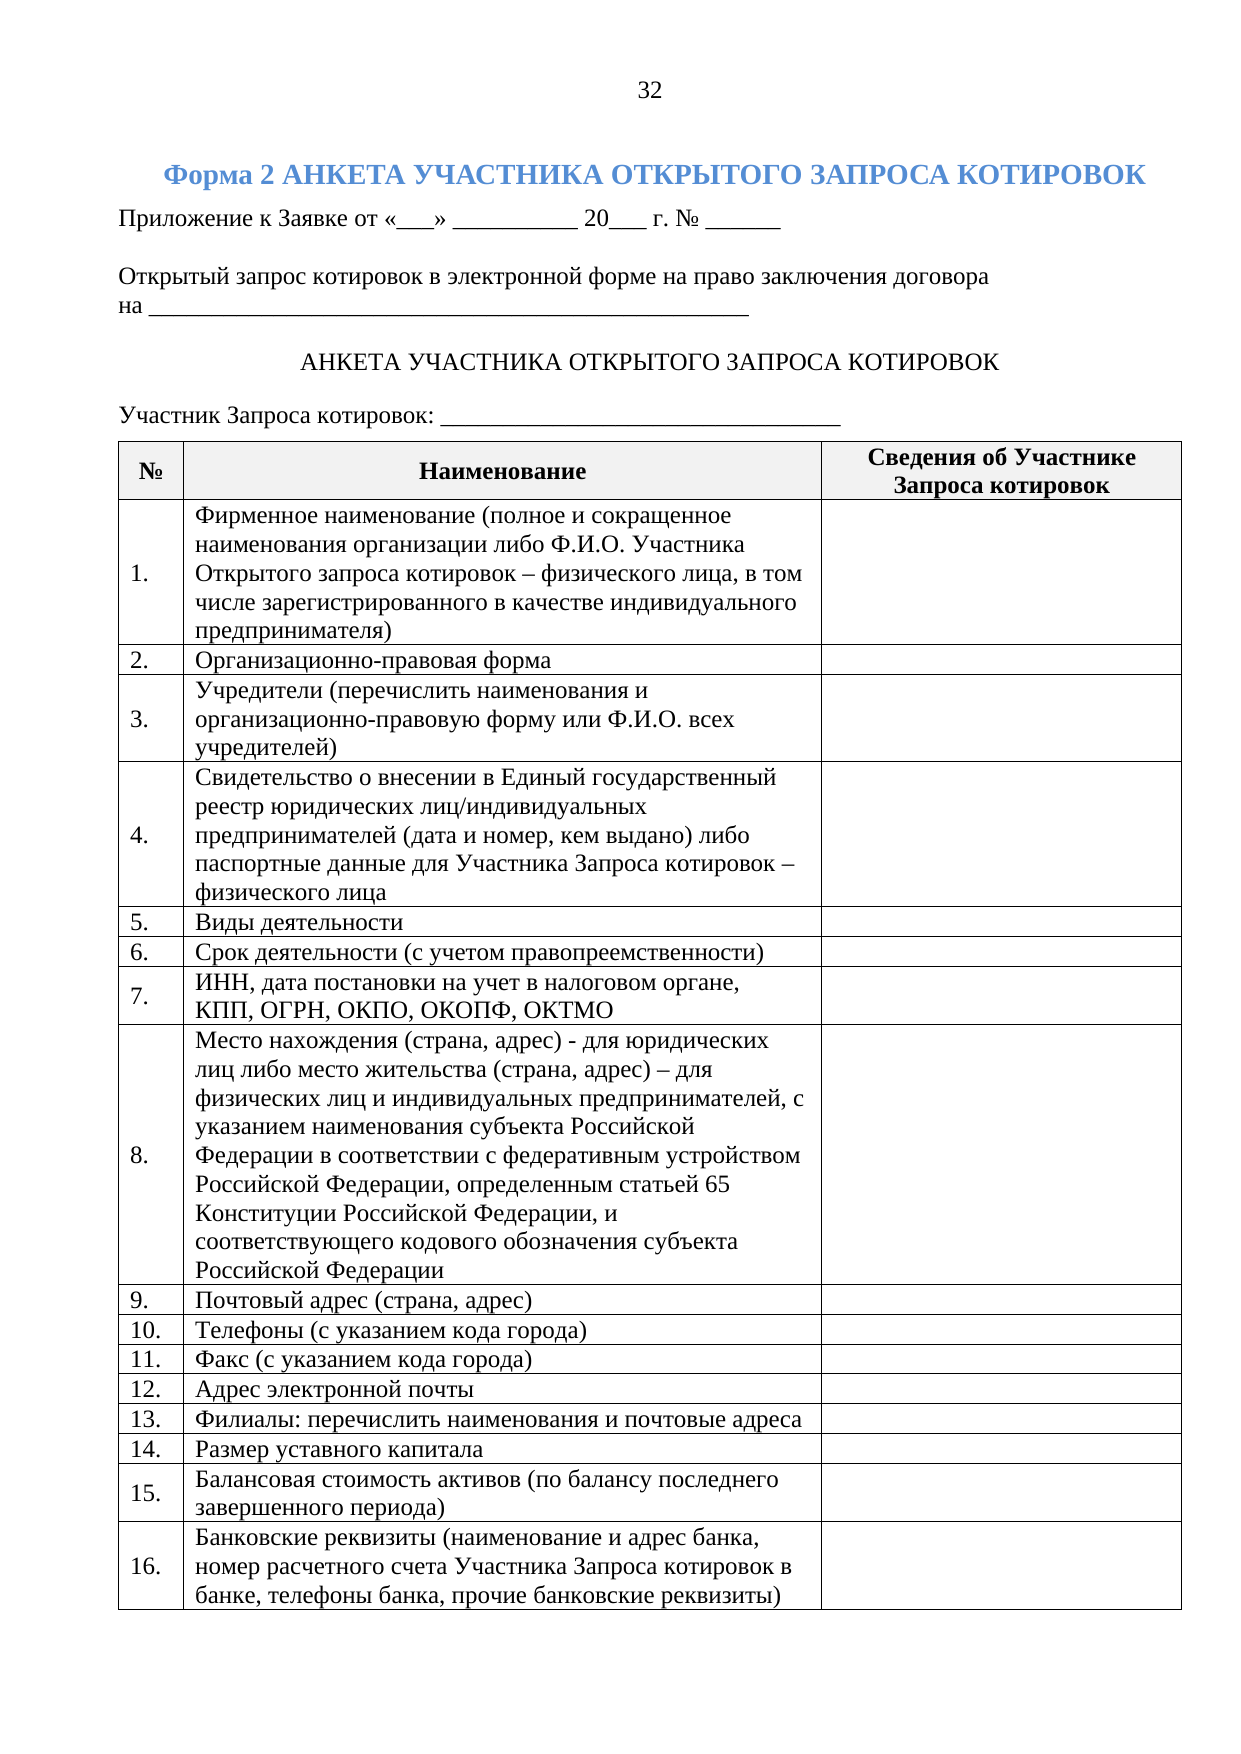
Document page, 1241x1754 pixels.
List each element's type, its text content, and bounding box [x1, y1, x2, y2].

text Открытый запрос котировок в электронной форме на право заключения договора [118, 261, 1181, 290]
table_cell Учредители (перечислить наименования и организационно-правовую форму или Ф.И.О. всех учредителей) [184, 675, 821, 761]
table_cell [822, 1522, 1181, 1608]
table_cell [822, 1345, 1181, 1373]
table_cell 8. [119, 1025, 183, 1284]
text АНКЕТА УЧАСТНИКА ОТКРЫТОГО ЗАПРОСА КОТИРОВОК [118, 347, 1181, 376]
table_cell 3. [119, 675, 183, 761]
table_cell 11. [119, 1345, 183, 1373]
table_cell [822, 907, 1181, 936]
table_cell 7. [119, 967, 183, 1024]
table_cell [822, 675, 1181, 761]
text на ________________________________________________ [118, 290, 1181, 318]
table_cell ИНН, дата постановки на учет в налоговом органе, КПП, ОГРН, ОКПО, ОКОПФ, ОКТМО [184, 967, 821, 1024]
table_cell [822, 1404, 1181, 1433]
table_cell Срок деятельности (с учетом правопреемственности) [184, 937, 821, 966]
table_cell Факс (с указанием кода города) [184, 1345, 821, 1373]
table_header Наименование [184, 442, 821, 499]
table_cell [822, 1464, 1181, 1521]
table_cell Фирменное наименование (полное и сокращенное наименования организации либо Ф.И.О. Участника Открытого запроса котировок – физического лица, в том числе зарегистрированного в качестве индивидуального предпринимателя) [184, 500, 821, 644]
table_cell 2. [119, 645, 183, 674]
table_cell [822, 967, 1181, 1024]
text Приложение к Заявке от «___» __________ 20___ г. № ______ [118, 203, 1181, 232]
table_cell [822, 1025, 1181, 1284]
table_cell Балансовая стоимость активов (по балансу последнего завершенного периода) [184, 1464, 821, 1521]
table_cell 15. [119, 1464, 183, 1521]
text Форма 2 АНКЕТА УЧАСТНИКА ОТКРЫТОГО ЗАПРОСА КОТИРОВОК [163, 157, 1181, 191]
table_cell [822, 1434, 1181, 1463]
table_cell 13. [119, 1404, 183, 1433]
table_cell Банковские реквизиты (наименование и адрес банка, номер расчетного счета Участника Запроса котировок в банке, телефоны банка, прочие банковские реквизиты) [184, 1522, 821, 1608]
table_cell [822, 1315, 1181, 1343]
table_cell [822, 937, 1181, 966]
table_cell Размер уставного капитала [184, 1434, 821, 1463]
table_cell 12. [119, 1374, 183, 1403]
table_cell 16. [119, 1522, 183, 1608]
table_cell [822, 1374, 1181, 1403]
table_cell Место нахождения (страна, адрес) - для юридических лиц либо место жительства (страна, адрес) – для физических лиц и индивидуальных предпринимателей, с указанием наименования субъекта Российской Федерации в соответствии с федеративным устройством Российской Федерации, определенным статьей 65 Конституции Российской Федерации, и соответствующего кодового обозначения субъекта Российской Федерации [184, 1025, 821, 1284]
table_cell 4. [119, 762, 183, 906]
table_cell Свидетельство о внесении в Единый государственный реестр юридических лиц/индивидуальных предпринимателей (дата и номер, кем выдано) либо паспортные данные для Участника Запроса котировок – физического лица [184, 762, 821, 906]
table_cell [822, 500, 1181, 644]
table_cell 14. [119, 1434, 183, 1463]
table_cell [822, 645, 1181, 674]
table_cell 1. [119, 500, 183, 644]
table_cell 6. [119, 937, 183, 966]
table_cell Адрес электронной почты [184, 1374, 821, 1403]
table_cell Телефоны (с указанием кода города) [184, 1315, 821, 1343]
table_header № [119, 442, 183, 499]
table_cell 5. [119, 907, 183, 936]
table_cell 10. [119, 1315, 183, 1343]
table_cell Виды деятельности [184, 907, 821, 936]
text Участник Запроса котировок: ________________________________ [118, 400, 1181, 429]
table_cell Организационно-правовая форма [184, 645, 821, 674]
table_cell 9. [119, 1285, 183, 1314]
table_header Сведения об Участнике Запроса котировок [822, 442, 1181, 499]
table_cell Почтовый адрес (страна, адрес) [184, 1285, 821, 1314]
table_cell [822, 1285, 1181, 1314]
table_cell [822, 762, 1181, 906]
table_cell Филиалы: перечислить наименования и почтовые адреса [184, 1404, 821, 1433]
